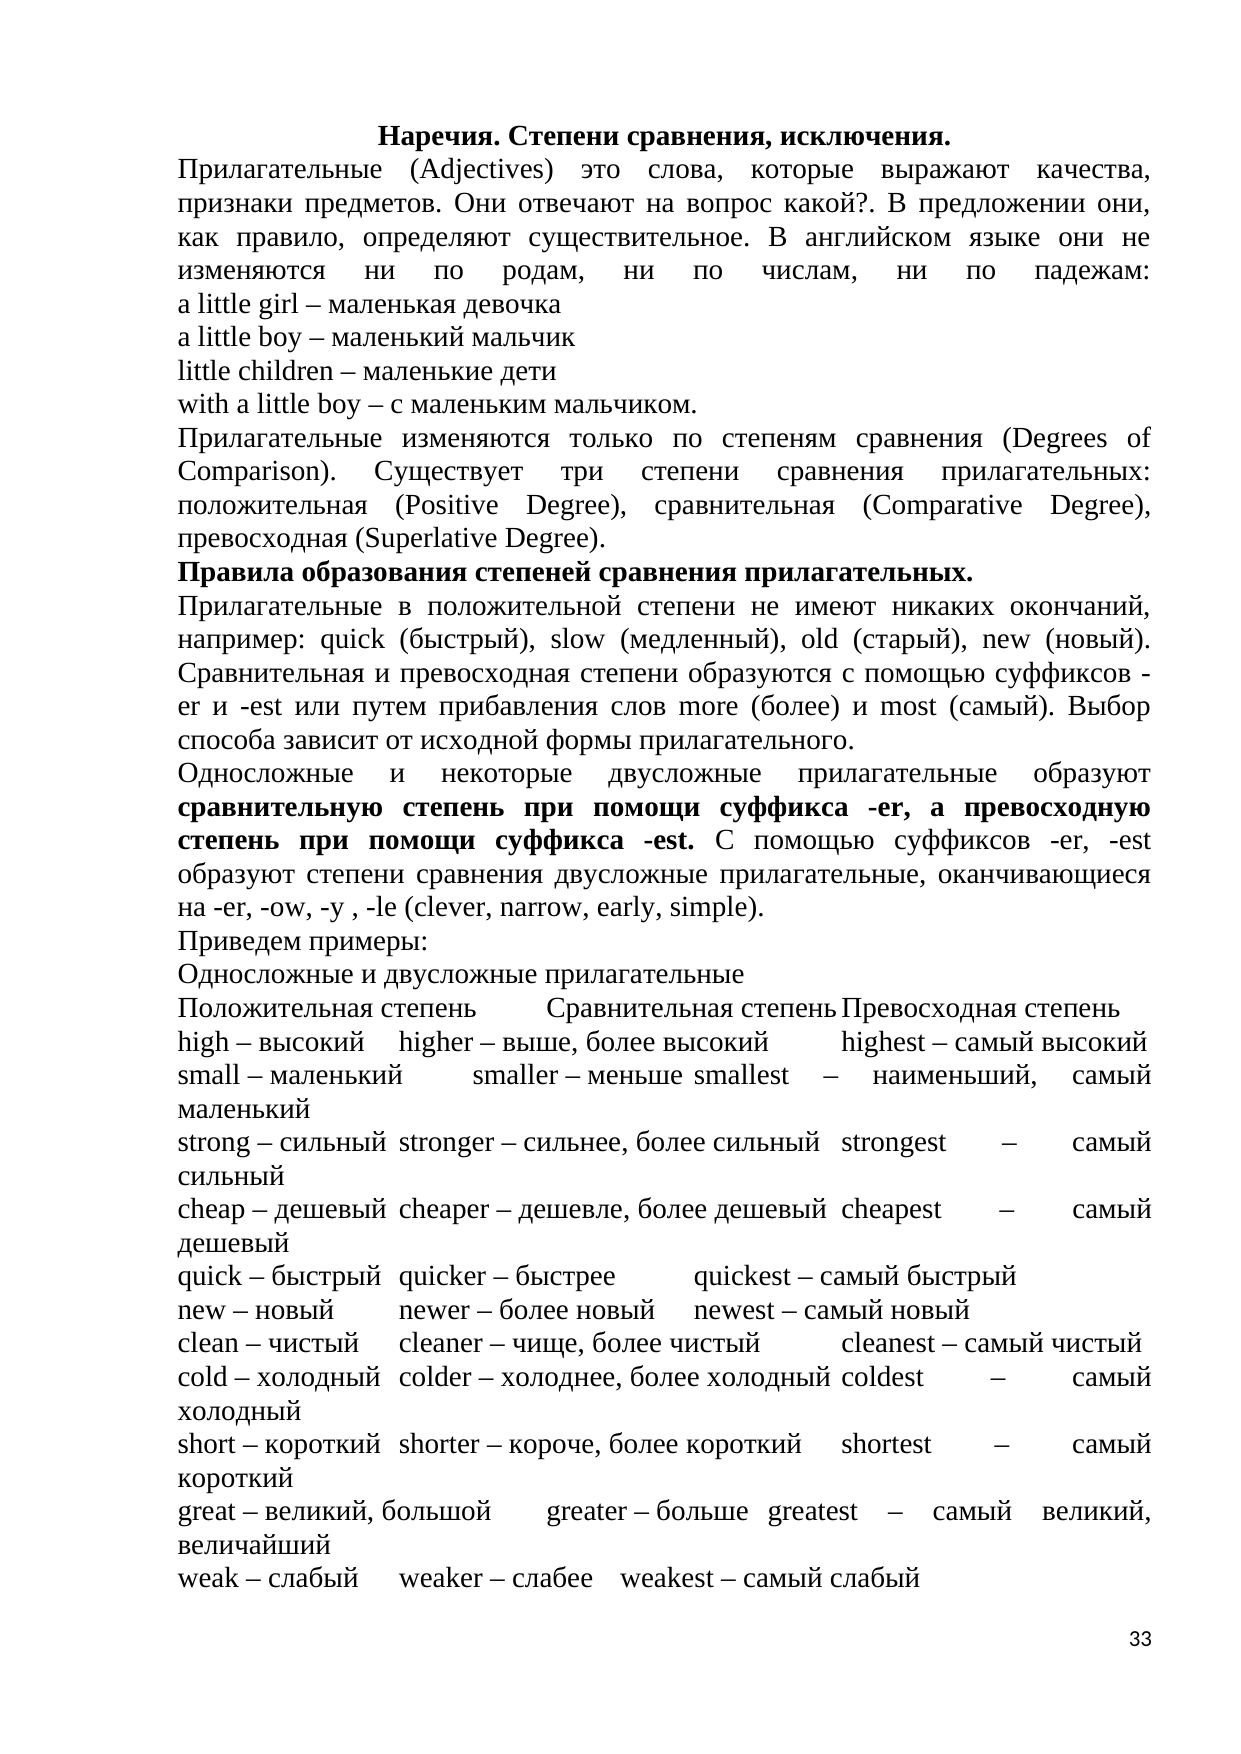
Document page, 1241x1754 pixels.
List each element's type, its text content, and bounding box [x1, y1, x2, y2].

text strong – сильный stronger – сильнее, более сильный strongest – самый сильный [177, 1124, 1152, 1191]
text short – короткий shorter – короче, более короткий shortest – самый короткий [177, 1426, 1152, 1493]
text quick – быстрый quicker – быстрее quickest – самый быстрый [177, 1258, 1152, 1292]
text cold – холодный colder – холоднее, более холодный coldest – самый холодный [177, 1359, 1152, 1426]
text Прилагательные (Adjectives) это слова, которые выражают качества, признаки предметов. Они отвечают на вопрос какой?. В предложении они, как правило, определяют существительное. В английском языке они не изменяются ни по родам, ни по числам, ни по падежам: a little girl – маленькая девочка [177, 152, 1152, 319]
text a little boy – маленький мальчик [177, 319, 1152, 353]
text cheap – дешевый cheaper – дешевле, более дешевый cheapest – самый дешевый [177, 1191, 1152, 1258]
text weak – слабый weaker – слабее weakest – самый слабый [177, 1560, 1152, 1594]
text Приведем примеры: [177, 923, 1152, 957]
text new – новый newer – более новый newest – самый новый [177, 1292, 1152, 1326]
text Односложные и некоторые двусложные прилагательные образуют сравнительную степень при помощи суффикса -er, а превосходную степень при помощи суффикса -est. С помощью суффиксов -er, -est образуют степени сравнения двусложные прилагательные, оканчивающиеся на -er, -ow, -y , -le (clever, narrow, early, simple). [177, 755, 1152, 923]
text Наречия. Степени сравнения, исключения. [177, 118, 1152, 152]
text high – высокий higher – выше, более высокий highest – самый высокий [177, 1024, 1152, 1057]
text small – маленький smaller – меньше smallest – наименьший, самый маленький [177, 1057, 1152, 1124]
text Правила образования степеней сравнения прилагательных. [177, 554, 1152, 588]
text clean – чистый cleaner – чище, более чистый cleanest – самый чистый [177, 1326, 1152, 1359]
text Положительная степень Сравнительная степень Превосходная степень [177, 990, 1152, 1024]
text little children – маленькие дети [177, 353, 1152, 386]
text Прилагательные изменяются только по степеням сравнения (Degrees of Comparison). Существует три степени сравнения прилагательных: положительная (Positive Degree), сравнительная (Comparative Degree), превосходная (Superlative Degree). [177, 420, 1152, 554]
text great – великий, большой greater – больше greatest – самый великий, величайший [177, 1493, 1152, 1560]
text with a little boy – с маленьким мальчиком. [177, 386, 1152, 420]
text Прилагательные в положительной степени не имеют никаких окончаний, например: quick (быстрый), slow (медленный), old (старый), new (новый). Сравнительная и превосходная степени образуются с помощью суффиксов -er и -est или путем прибавления слов more (более) и most (самый). Выбор способа зависит от исходной формы прилагательного. [177, 588, 1152, 755]
text Односложные и двусложные прилагательные [177, 957, 1152, 990]
